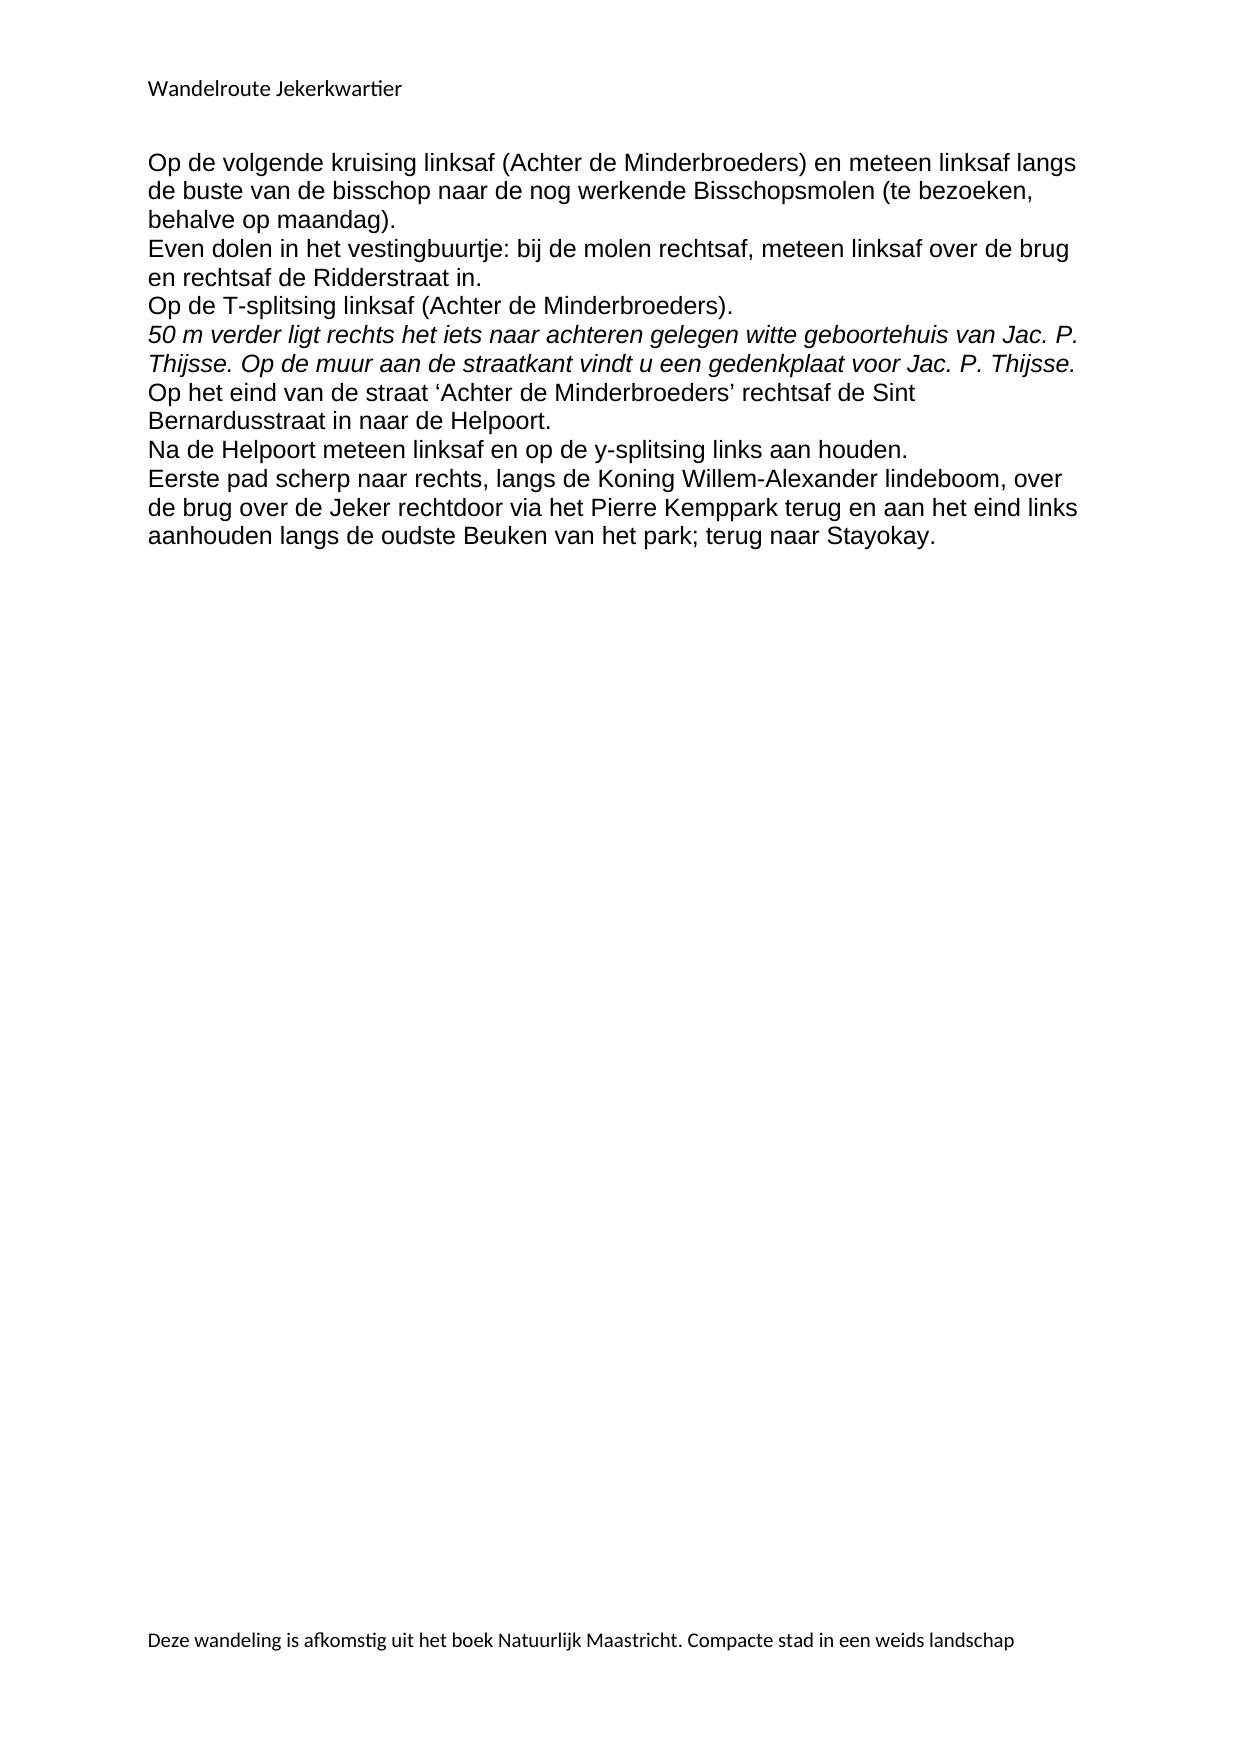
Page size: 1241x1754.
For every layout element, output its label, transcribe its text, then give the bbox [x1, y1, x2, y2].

text Even dolen in het vestingbuurtje: bij de molen rechtsaf, meteen linksaf over de brug en rechtsaf de Ridderstraat in. [148, 234, 1093, 291]
text 50 m verder ligt rechts het iets naar achteren gelegen witte geboortehuis van Jac. P. Thijsse. Op de muur aan de straatkant vindt u een gedenkplaat voor Jac. P. Thijsse. [148, 320, 1093, 378]
text Op de T-splitsing linksaf (Achter de Minderbroeders). [148, 291, 1093, 320]
text Na de Helpoort meteen linksaf en op de y-splitsing links aan houden. [148, 435, 1093, 464]
text Eerste pad scherp naar rechts, langs de Koning Willem-Alexander lindeboom, over de brug over de Jeker rechtdoor via het Pierre Kemppark terug en aan het eind links aanhouden langs de oudste Beuken van het park; terug naar Stayokay. [148, 464, 1093, 550]
text Op het eind van de straat ‘Achter de Minderbroeders’ rechtsaf de Sint Bernardusstraat in naar de Helpoort. [148, 378, 1093, 435]
text Op de volgende kruising linksaf (Achter de Minderbroeders) en meteen linksaf langs de buste van de bisschop naar de nog werkende Bisschopsmolen (te bezoeken, behalve op maandag). [148, 148, 1093, 234]
